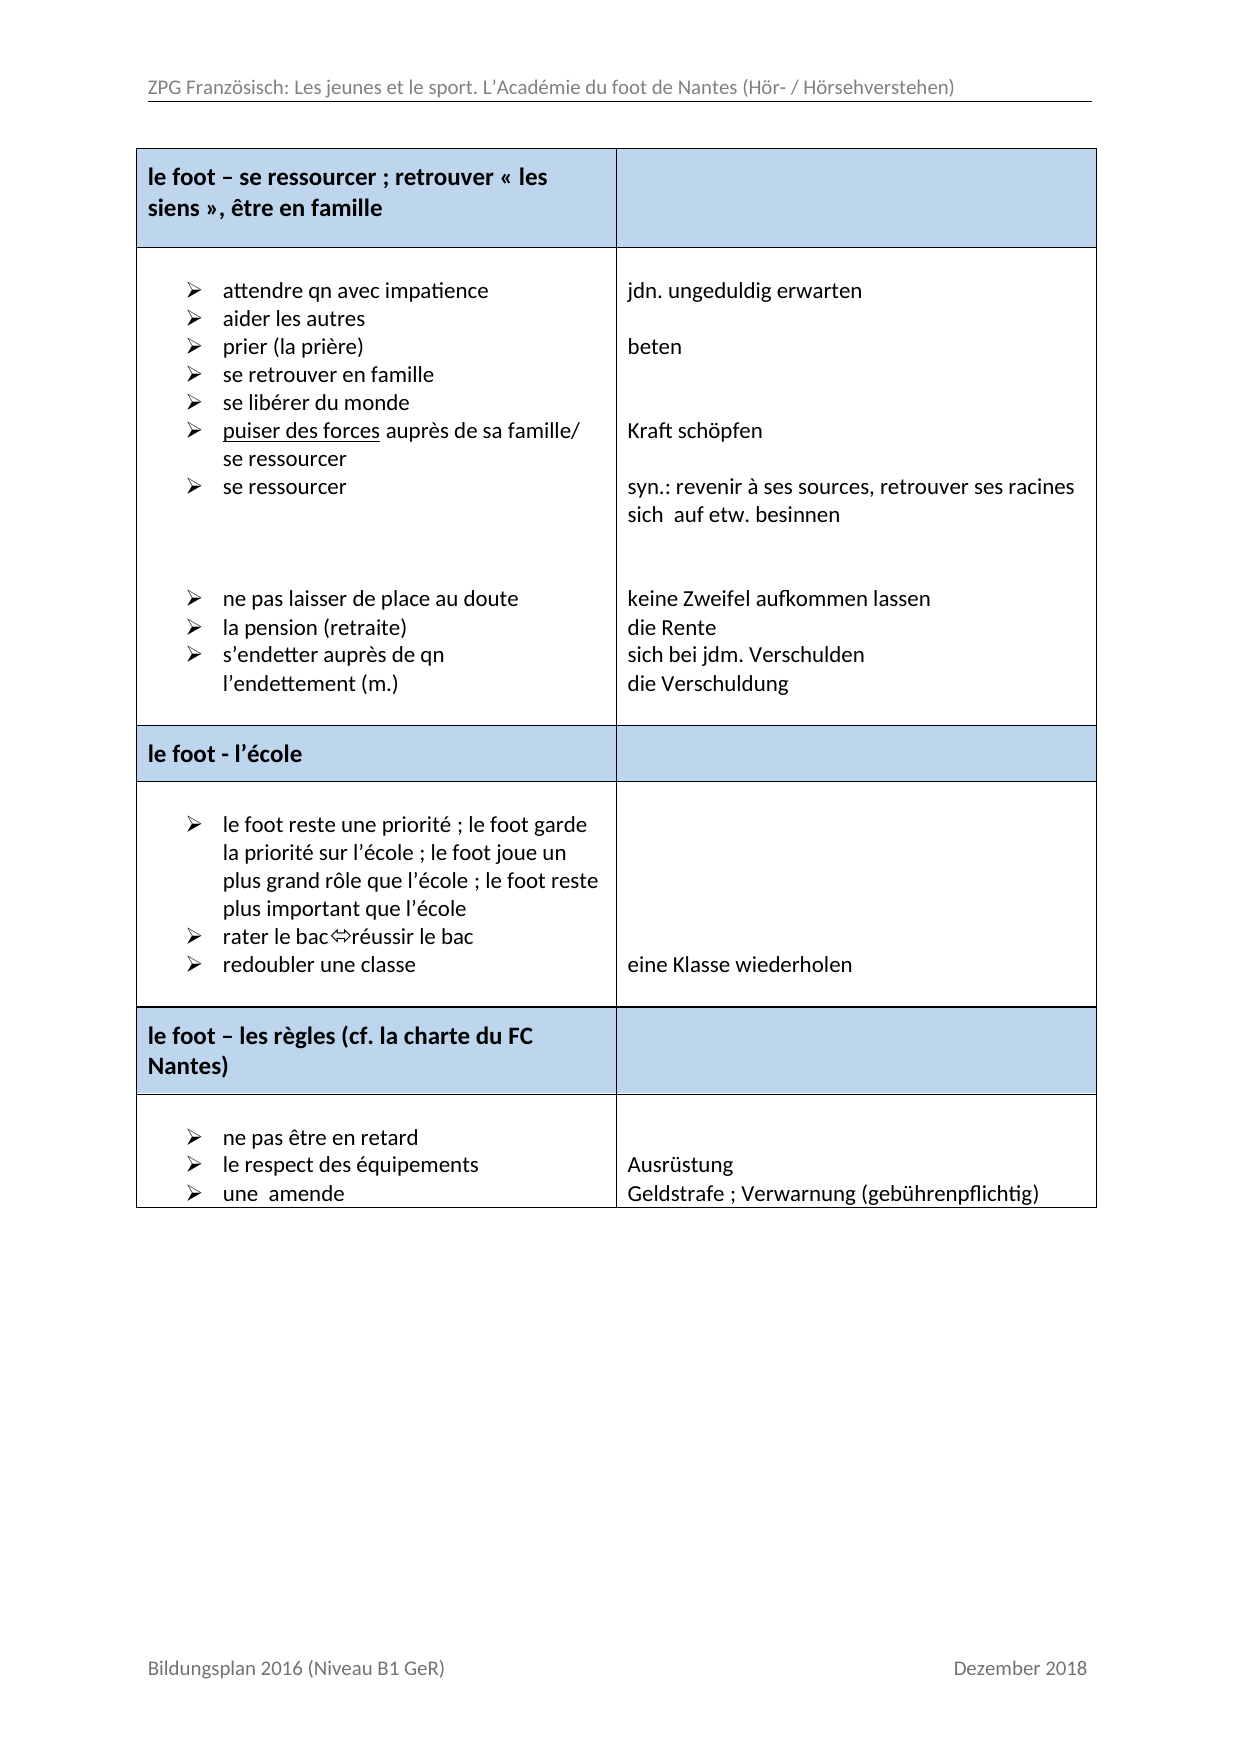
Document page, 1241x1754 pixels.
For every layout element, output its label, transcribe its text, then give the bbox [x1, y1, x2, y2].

table_cell [617, 149, 1096, 247]
table_cell jdn. ungeduldig erwarten beten Kraft schöpfen syn.: revenir à ses sources, retrouver ses racines sich auf etw. besinnen keine Zweifel aufkommen lassen die Rente sich bei jdm. Verschulden die Verschuldung [617, 248, 1096, 725]
table_cell le foot – les règles (cf. la charte du FC Nantes) [137, 1008, 616, 1093]
table_cell le foot reste une priorité ; le foot garde la priorité sur l’école ; le foot joue un plus grand rôle que l’école ; le foot reste plus important que l’école rater le bacréussir le bac redoubler une classe [137, 782, 616, 1006]
table_cell Ausrüstung Geldstrafe ; Verwarnung (gebührenpflichtig) [617, 1095, 1096, 1207]
table_cell ne pas être en retard le respect des équipements une amende [137, 1095, 616, 1207]
table_cell eine Klasse wiederholen [617, 782, 1096, 1006]
table_cell [617, 726, 1096, 781]
table_cell attendre qn avec impatience aider les autres prier (la prière) se retrouver en famille se libérer du monde puiser des forces auprès de sa famille/ se ressourcer se ressourcer ne pas laisser de place au doute la pension (retraite) s’endetter auprès de qn l’endettement (m.) [137, 248, 616, 725]
table_cell le foot - l’école [137, 726, 616, 781]
table_cell [617, 1008, 1096, 1093]
table_cell le foot – se ressourcer ; retrouver « les siens », être en famille [137, 149, 616, 247]
